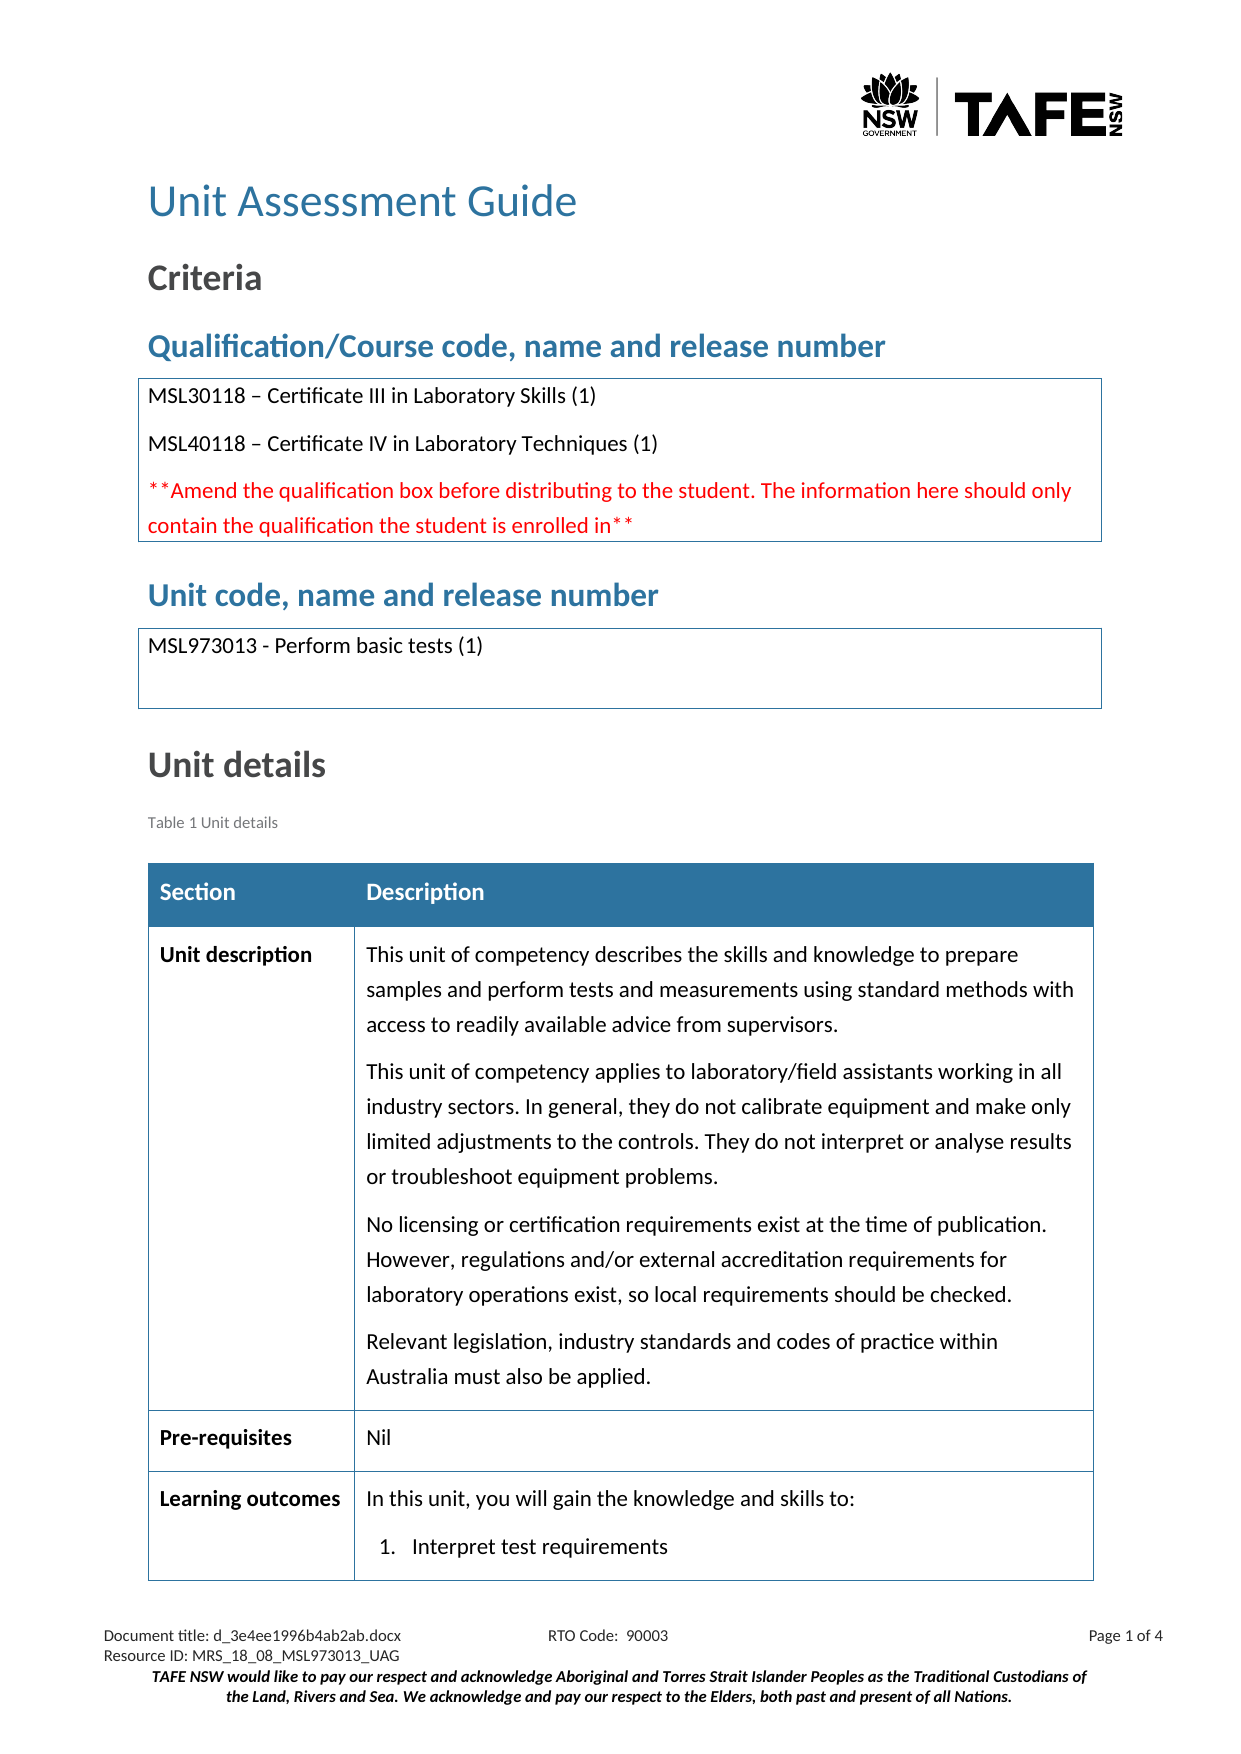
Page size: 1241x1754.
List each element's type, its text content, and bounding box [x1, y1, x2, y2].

table_cell Learning outcomes [149, 1472, 354, 1579]
text MSL973013 - Perform basic tests (1) [139, 629, 1101, 659]
text **Amend the qualification box before distributing to the student. The information here should only contain the qualification the student is enrolled in** [139, 473, 1101, 541]
text MSL40118 – Certificate IV in Laboratory Techniques (1) [139, 426, 1101, 457]
subtitle Unit code, name and release number [148, 574, 1092, 615]
subtitle Criteria [148, 254, 1092, 300]
text MSL30118 – Certificate III in Laboratory Skills (1) [139, 379, 1101, 409]
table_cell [355, 1472, 1093, 1579]
table_header Description [355, 864, 1093, 926]
table_cell Pre-requisites [149, 1411, 354, 1471]
subtitle Qualification/Course code, name and release number [148, 325, 1092, 366]
table_cell This unit of competency describes the skills and knowledge to prepare samples and perform tests and measurements using standard methods with access to readily available advice from supervisors. This unit of competency applies to laboratory/field assistants working in all industry sectors. In general, they do not calibrate equipment and make only limited adjustments to the controls. They do not interpret or analyse results or troubleshoot equipment problems. No licensing or certification requirements exist at the time of publication. However, regulations and/or external accreditation requirements for laboratory operations exist, so local requirements should be checked. Relevant legislation, industry standards and codes of practice within Australia must also be applied. [355, 927, 1093, 1410]
text Table 1 Unit details [148, 812, 1092, 832]
subtitle Unit Assessment Guide [148, 167, 1092, 229]
table_cell Unit description [149, 927, 354, 1410]
picture [861, 71, 1123, 137]
table_header Section [149, 864, 354, 926]
table_cell Nil [355, 1411, 1093, 1471]
subtitle Unit details [148, 741, 1092, 787]
